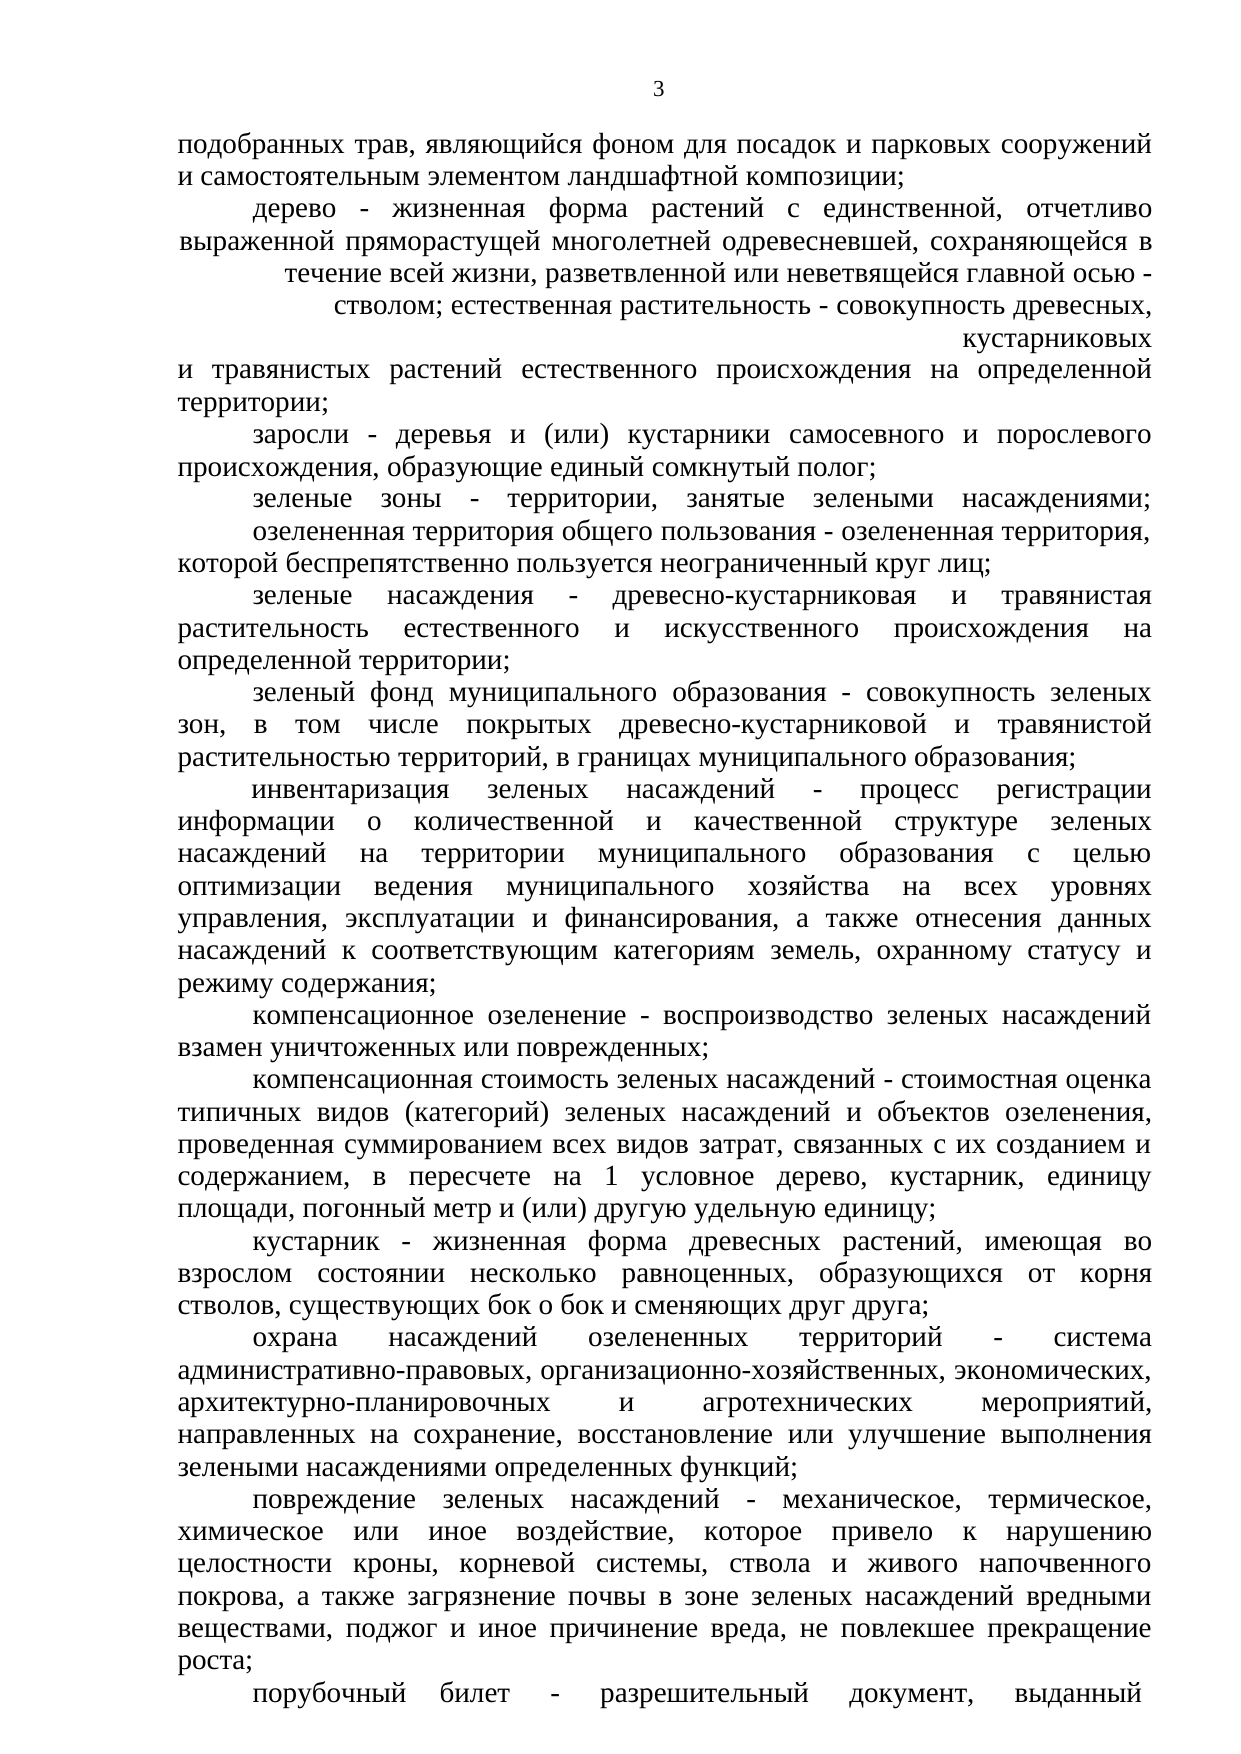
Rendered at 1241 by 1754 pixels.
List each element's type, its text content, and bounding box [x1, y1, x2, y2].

text заросли - деревья и (или) кустарники самосевного и порослевого происхождения, образующие единый сомкнутый полог; [177, 418, 1152, 482]
text зеленые зоны - территории, занятые зелеными насаждениями; озелененная территория общего пользования - озелененная территория, [252, 482, 1152, 547]
text дерево - жизненная форма растений с единственной, отчетливо выраженной пряморастущей многолетней одревесневшей, сохраняющейся в течение всей жизни, разветвленной или неветвящейся главной осью - стволом; естественная растительность - совокупность древесных, кустарниковых [177, 192, 1152, 353]
text повреждение зеленых насаждений - механическое, термическое, химическое или иное воздействие, которое привело к нарушению целостности кроны, корневой системы, ствола и живого напочвенного покрова, а также загрязнение почвы в зоне зеленых насаждений вредными веществами, поджог и иное причинение вреда, не повлекшее прекращение роста; [177, 1482, 1152, 1676]
text компенсационное озеленение - воспроизводство зеленых насаждений взамен уничтоженных или поврежденных; [177, 998, 1152, 1063]
text порубочный билет - разрешительный документ, выданный [252, 1676, 1234, 1708]
text и травянистых растений естественного происхождения на определенной территории; [177, 353, 1152, 418]
text зеленые насаждения - древесно-кустарниковая и травянистая растительность естественного и искусственного происхождения на определенной территории; [177, 579, 1152, 676]
text охрана насаждений озелененных территорий - система административно-правовых, организационно-хозяйственных, экономических, архитектурно-планировочных и агротехнических мероприятий, направленных на сохранение, восстановление или улучшение выполнения зелеными насаждениями определенных функций; [177, 1321, 1152, 1482]
text зеленый фонд муниципального образования - совокупность зеленых зон, в том числе покрытых древесно-кустарниковой и травянистой растительностью территорий, в границах муниципального образования; [177, 676, 1152, 772]
text инвентаризация зеленых насаждений - процесс регистрации информации о количественной и качественной структуре зеленых насаждений на территории муниципального образования с целью оптимизации ведения муниципального хозяйства на всех уровнях управления, эксплуатации и финансирования, а также отнесения данных насаждений к соответствующим категориям земель, охранному статусу и режиму содержания; [177, 772, 1152, 998]
text компенсационная стоимость зеленых насаждений - стоимостная оценка типичных видов (категорий) зеленых насаждений и объектов озеленения, проведенная суммированием всех видов затрат, связанных с их созданием и содержанием, в пересчете на 1 условное дерево, кустарник, единицу площади, погонный метр и (или) другую удельную единицу; [177, 1063, 1152, 1224]
text подобранных трав, являющийся фоном для посадок и парковых сооружений и самостоятельным элементом ландшафтной композиции; [177, 127, 1152, 192]
text кустарник - жизненная форма древесных растений, имеющая во взрослом состоянии несколько равноценных, образующихся от корня стволов, существующих бок о бок и сменяющих друг друга; [177, 1224, 1152, 1321]
text которой беспрепятственно пользуется неограниченный круг лиц; [177, 547, 1234, 579]
